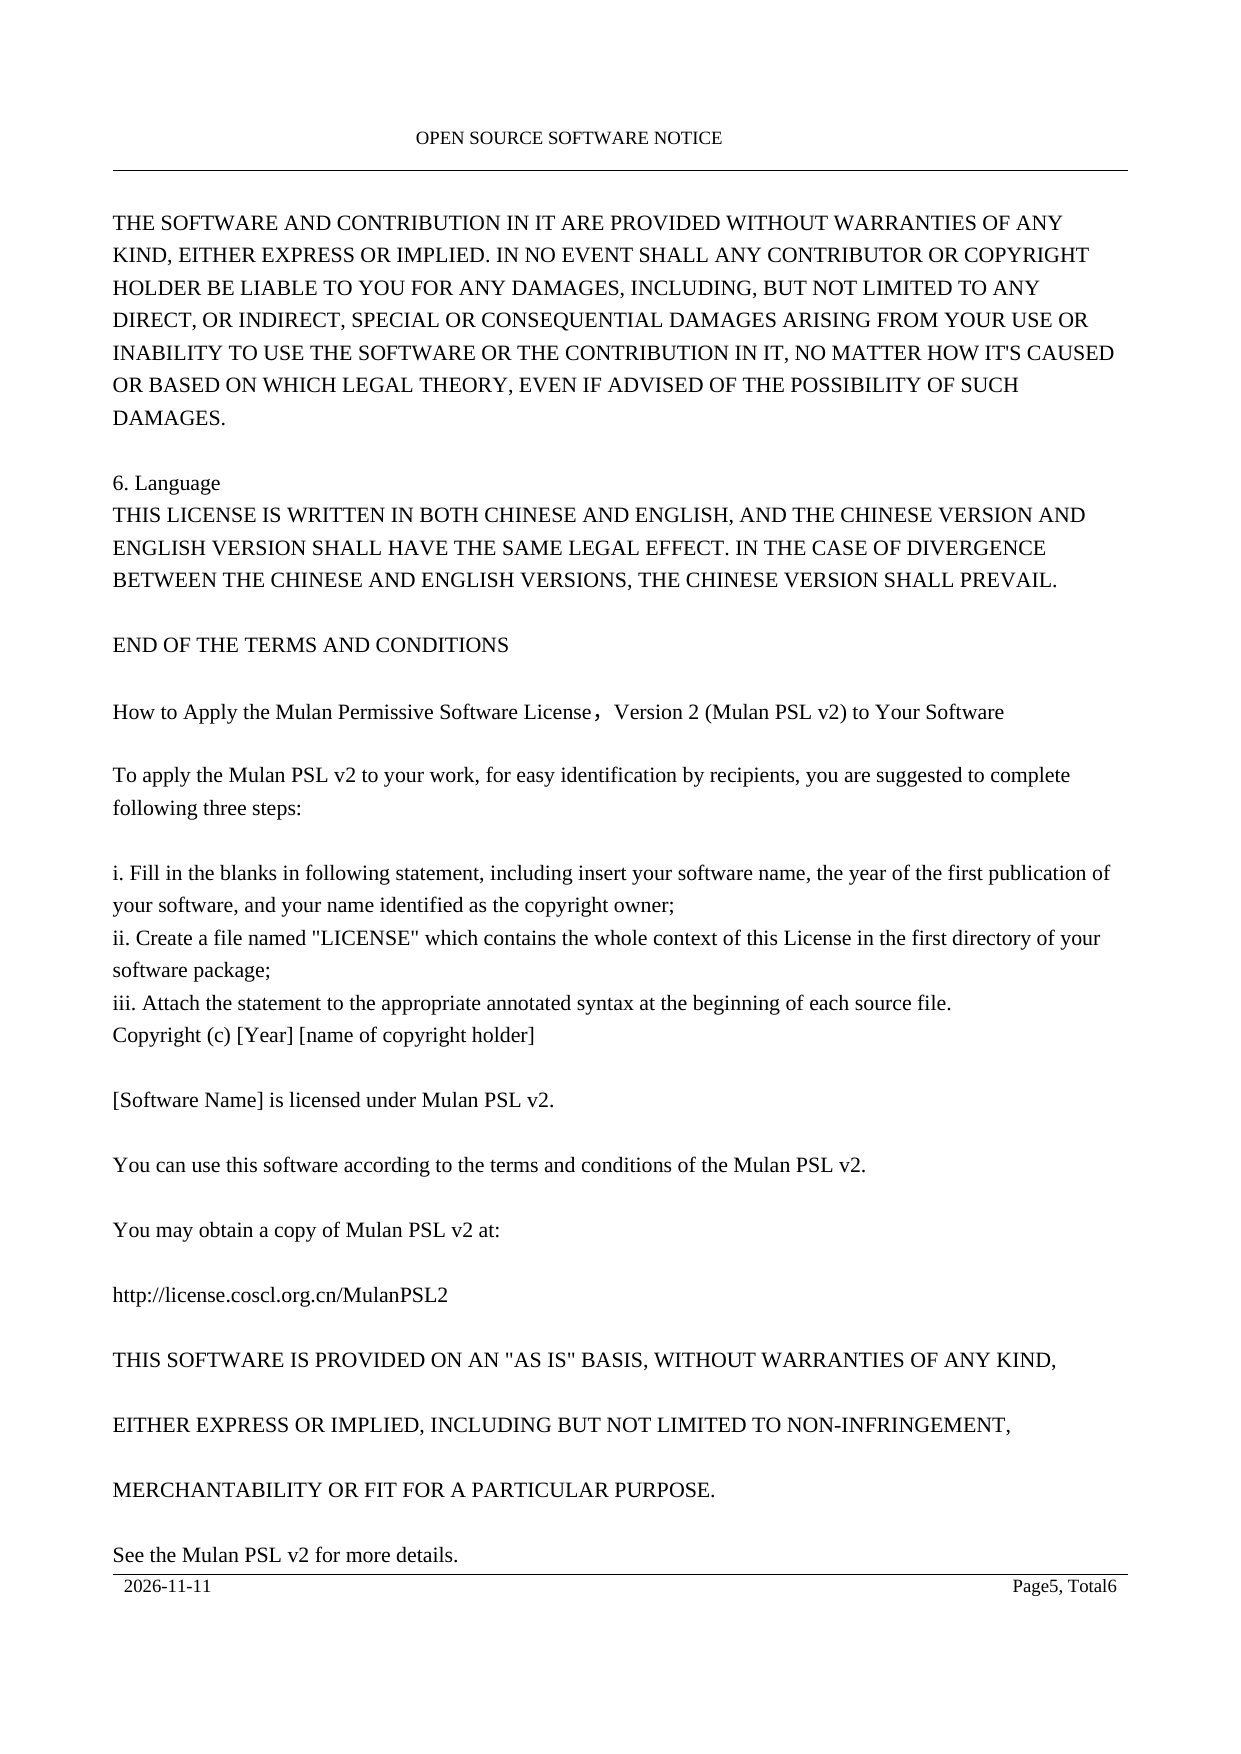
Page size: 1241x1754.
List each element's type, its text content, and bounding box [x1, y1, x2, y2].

text MERCHANTABILITY OR FIT FOR A PARTICULAR PURPOSE. [112, 1474, 1128, 1506]
text Copyright (c) [Year] [name of copyright holder] [112, 1019, 1128, 1051]
text http://license.coscl.org.cn/MulanPSL2 [112, 1279, 1128, 1311]
text To apply the Mulan PSL v2 to your work, for easy identification by recipients, you are suggested to complete following three steps: [112, 759, 1128, 824]
text THIS LICENSE IS WRITTEN IN BOTH CHINESE AND ENGLISH, AND THE CHINESE VERSION AND ENGLISH VERSION SHALL HAVE THE SAME LEGAL EFFECT. IN THE CASE OF DIVERGENCE BETWEEN THE CHINESE AND ENGLISH VERSIONS, THE CHINESE VERSION SHALL PREVAIL. [112, 499, 1128, 596]
text EITHER EXPRESS OR IMPLIED, INCLUDING BUT NOT LIMITED TO NON-INFRINGEMENT, [112, 1409, 1128, 1441]
text How to Apply the Mulan Permissive Software License，Version 2 (Mulan PSL v2) to Your Software [112, 694, 1128, 726]
text You can use this software according to the terms and conditions of the Mulan PSL v2. [112, 1149, 1128, 1181]
text END OF THE TERMS AND CONDITIONS [112, 629, 1128, 661]
text ii. Create a file named "LICENSE" which contains the whole context of this License in the first directory of your software package; [112, 921, 1128, 986]
text THIS SOFTWARE IS PROVIDED ON AN "AS IS" BASIS, WITHOUT WARRANTIES OF ANY KIND, [112, 1344, 1128, 1376]
text See the Mulan PSL v2 for more details. [112, 1539, 1128, 1571]
text [Software Name] is licensed under Mulan PSL v2. [112, 1084, 1128, 1116]
text THE SOFTWARE AND CONTRIBUTION IN IT ARE PROVIDED WITHOUT WARRANTIES OF ANY KIND, EITHER EXPRESS OR IMPLIED. IN NO EVENT SHALL ANY CONTRIBUTOR OR COPYRIGHT HOLDER BE LIABLE TO YOU FOR ANY DAMAGES, INCLUDING, BUT NOT LIMITED TO ANY DIRECT, OR INDIRECT, SPECIAL OR CONSEQUENTIAL DAMAGES ARISING FROM YOUR USE OR INABILITY TO USE THE SOFTWARE OR THE CONTRIBUTION IN IT, NO MATTER HOW IT'S CAUSED OR BASED ON WHICH LEGAL THEORY, EVEN IF ADVISED OF THE POSSIBILITY OF SUCH DAMAGES. [112, 206, 1128, 434]
text You may obtain a copy of Mulan PSL v2 at: [112, 1214, 1128, 1246]
text 6. Language [112, 466, 1128, 499]
text i. Fill in the blanks in following statement, including insert your software name, the year of the first publication of your software, and your name identified as the copyright owner; [112, 856, 1128, 921]
text iii. Attach the statement to the appropriate annotated syntax at the beginning of each source file. [112, 986, 1128, 1019]
